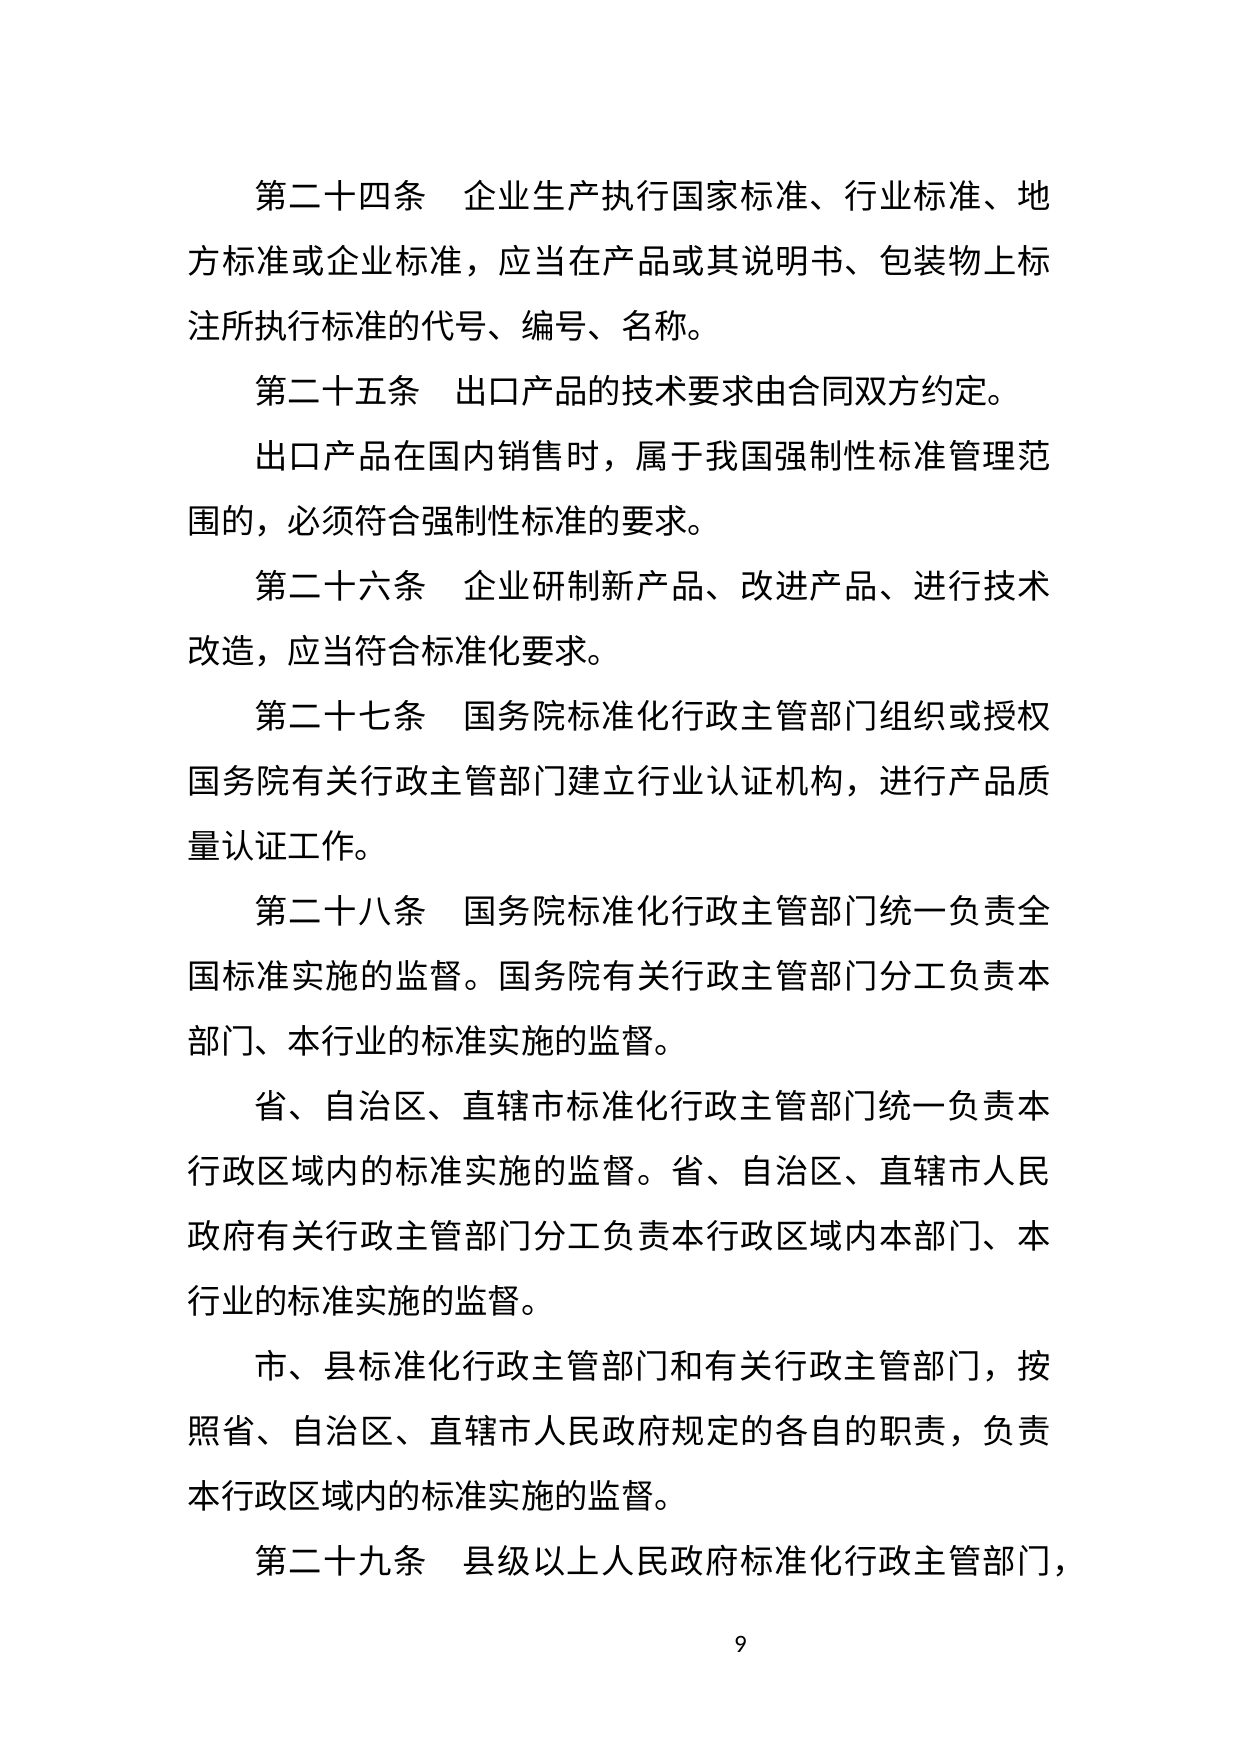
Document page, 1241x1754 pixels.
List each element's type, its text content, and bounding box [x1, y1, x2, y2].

text 第二十四条 企业生产执行国家标准、行业标准、地方标准或企业标准，应当在产品或其说明书、包装物上标注所执行标准的代号、编号、名称。 [187, 162, 1053, 357]
text 省、自治区、直辖市标准化行政主管部门统一负责本行政区域内的标准实施的监督。省、自治区、直辖市人民政府有关行政主管部门分工负责本行政区域内本部门、本行业的标准实施的监督。 [187, 1072, 1053, 1332]
text 出口产品在国内销售时，属于我国强制性标准管理范围的，必须符合强制性标准的要求。 [187, 422, 1053, 552]
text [187, 1527, 1053, 1592]
text 第二十六条 企业研制新产品、改进产品、进行技术改造，应当符合标准化要求。 [187, 552, 1053, 682]
text 第二十七条 国务院标准化行政主管部门组织或授权国务院有关行政主管部门建立行业认证机构，进行产品质量认证工作。 [187, 682, 1053, 877]
text 第二十八条 国务院标准化行政主管部门统一负责全国标准实施的监督。国务院有关行政主管部门分工负责本部门、本行业的标准实施的监督。 [187, 877, 1053, 1072]
text 第二十五条 出口产品的技术要求由合同双方约定。 [187, 357, 1053, 422]
text 市、县标准化行政主管部门和有关行政主管部门，按照省、自治区、直辖市人民政府规定的各自的职责，负责本行政区域内的标准实施的监督。 [187, 1332, 1053, 1527]
